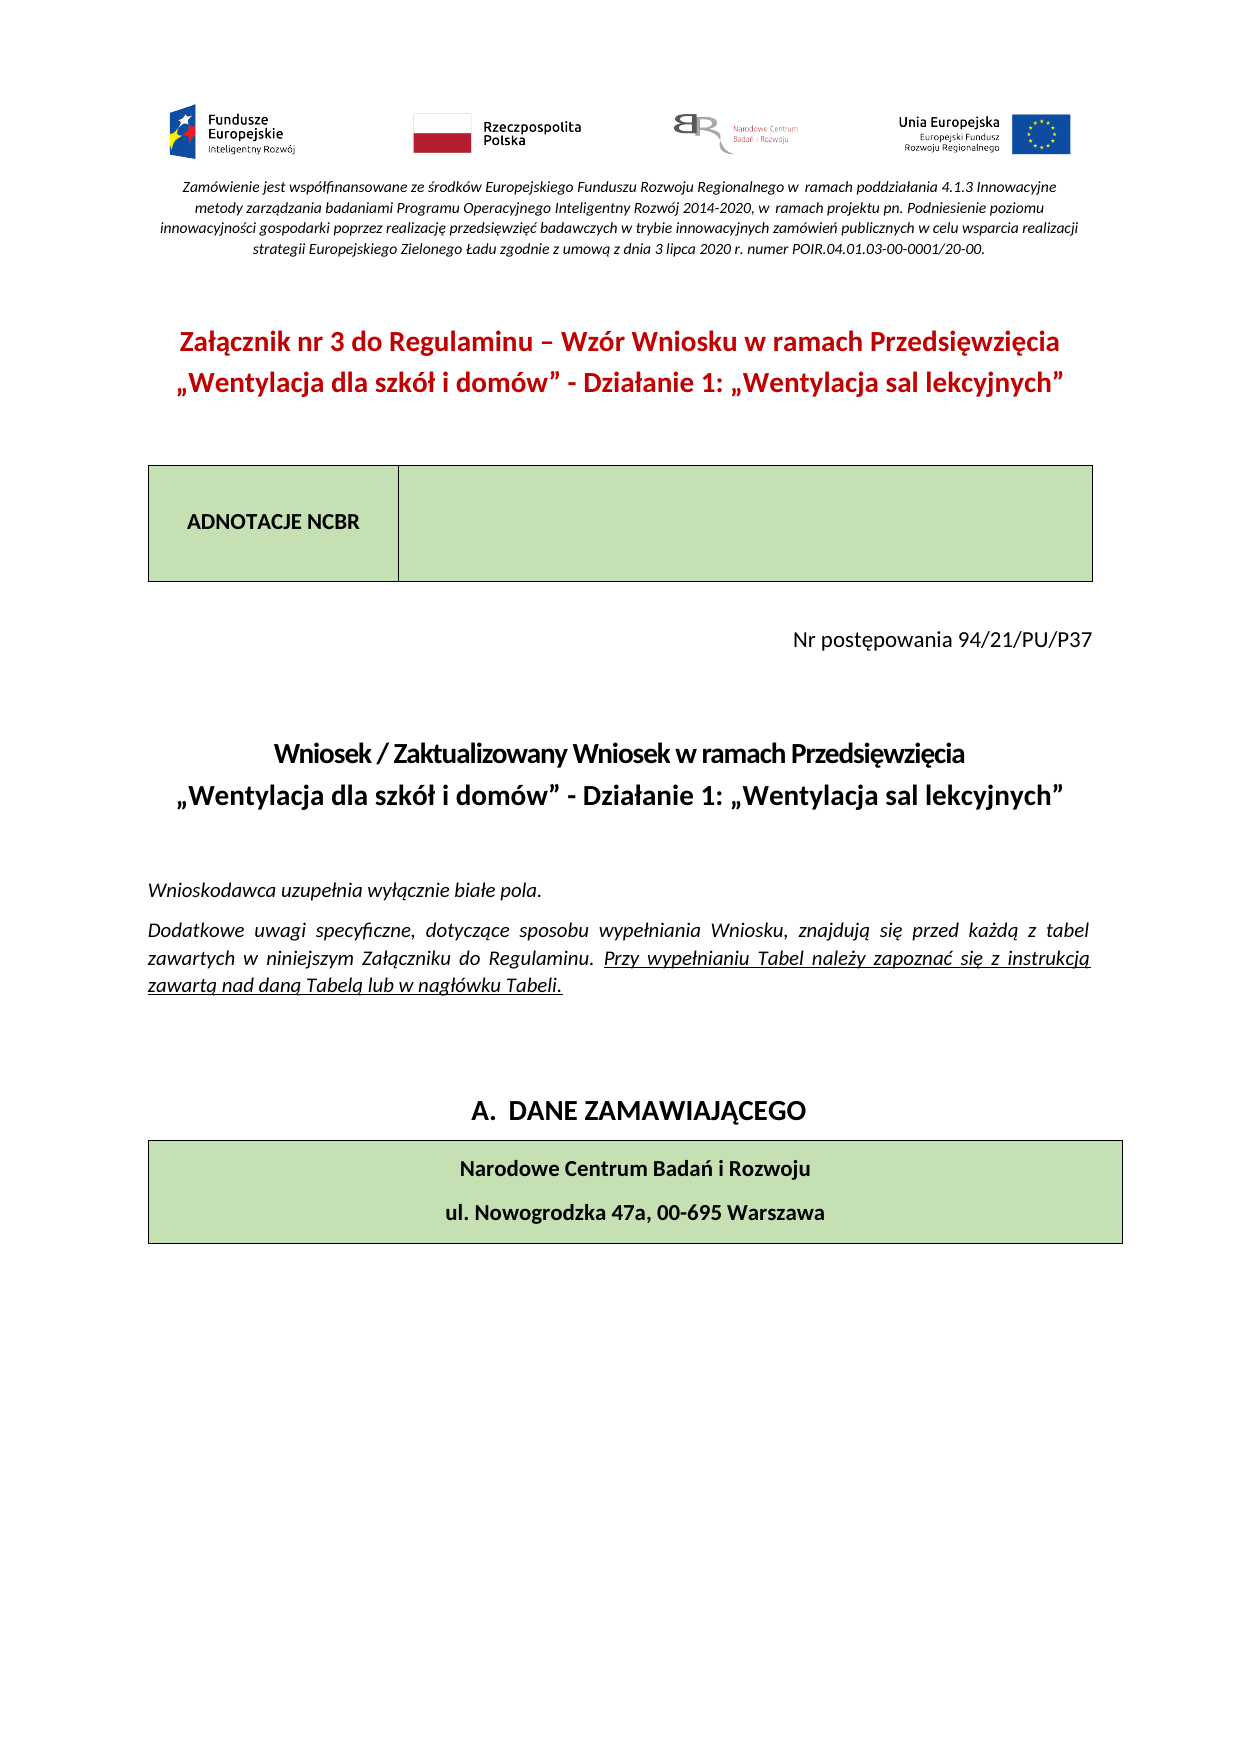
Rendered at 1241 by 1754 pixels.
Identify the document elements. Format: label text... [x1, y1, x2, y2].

text Dodatkowe uwagi specyficzne, dotyczące sposobu wypełniania Wniosku, znajdują się przed każdą z tabel zawartych w niniejszym Załączniku do Regulaminu. Przy wypełnianiu Tabel należy zapoznać się z instrukcją zawartą nad daną Tabelą lub w nagłówku Tabeli. [148, 917, 1092, 998]
text Wnioskodawca uzupełnia wyłącznie białe pola. [148, 878, 1092, 903]
text Załącznik nr 3 do Regulaminu – Wzór Wniosku w ramach Przedsięwzięcia „Wentylacja dla szkół i domów” - Działanie 1: „Wentylacja sal lekcyjnych” [148, 323, 1092, 400]
picture [169, 104, 1071, 159]
subtitle DANE ZAMAWIAJĄCEGO [185, 1092, 1092, 1128]
table_header ADNOTACJE NCBR [149, 466, 398, 581]
title Wniosek / Zaktualizowany Wniosek w ramach Przedsięwzięcia [148, 735, 1092, 771]
table_header Narodowe Centrum Badań i Rozwoju ul. Nowogrodzka 47a, 00-695 Warszawa [149, 1141, 1122, 1243]
list Nr postępowania 94/21/PU/P37 [148, 625, 1092, 653]
table_header [399, 466, 1092, 581]
text „Wentylacja dla szkół i domów” - Działanie 1: „Wentylacja sal lekcyjnych” [148, 777, 1092, 813]
